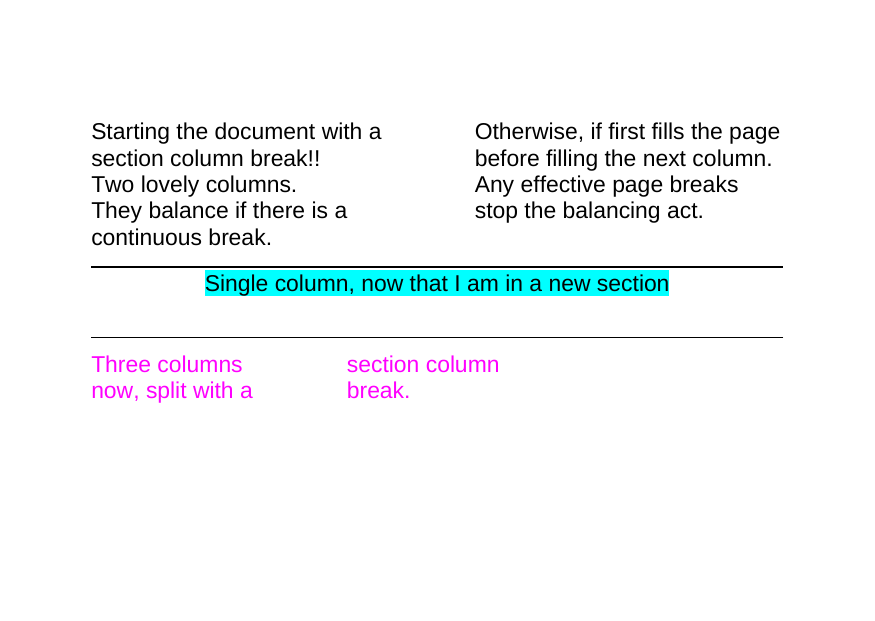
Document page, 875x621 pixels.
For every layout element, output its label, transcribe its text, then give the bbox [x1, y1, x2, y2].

text Otherwise, if first fills the page before filling the next column. [474, 118, 783, 171]
text Three columns now, split with a section column break. [91, 351, 272, 404]
text Single column, now that I am in a new section [91, 268, 783, 296]
text Starting the document with a section column break!! [91, 118, 399, 171]
text Three columns now, split with a section column break. [347, 351, 527, 404]
text Any effective page breaks stop the balancing act. [474, 171, 783, 223]
text They balance if there is a continuous break. [91, 197, 399, 250]
text Two lovely columns. [91, 171, 399, 197]
